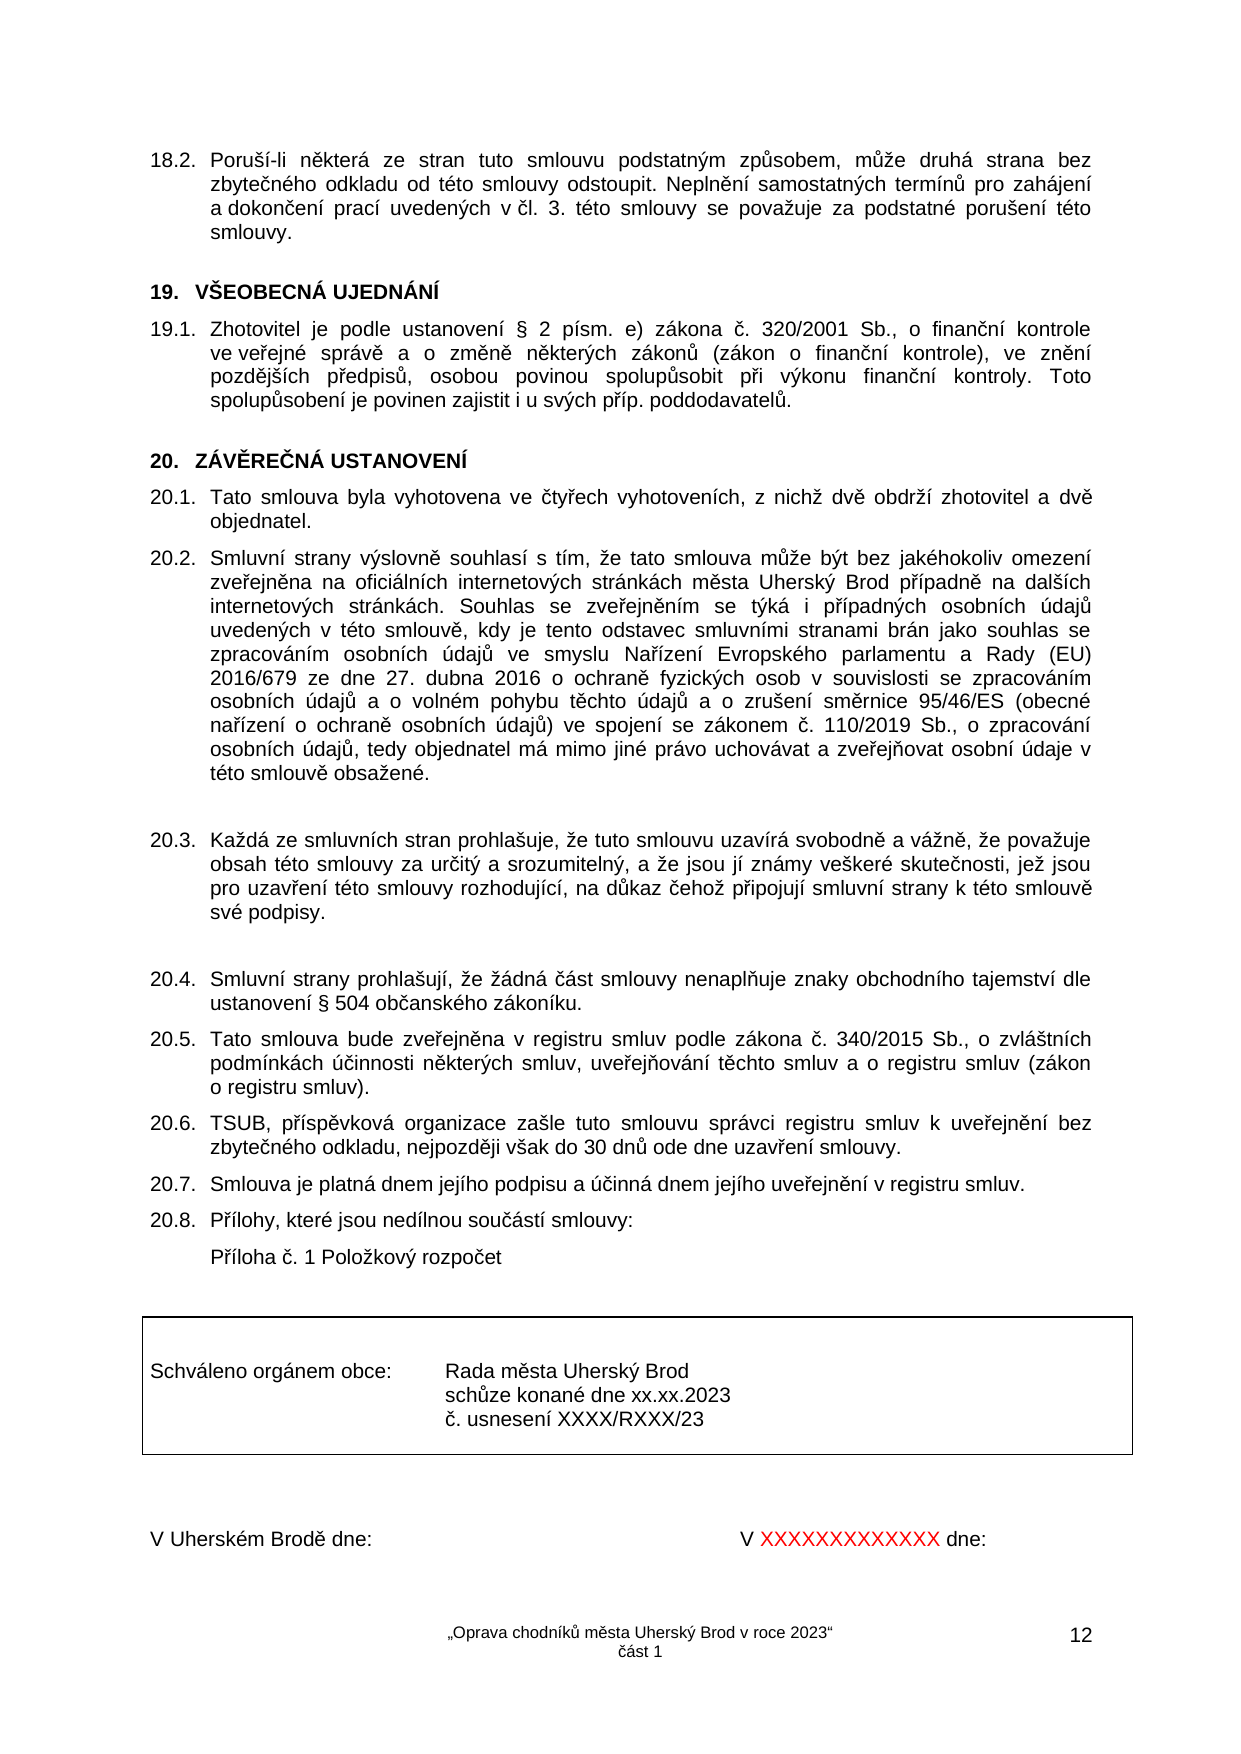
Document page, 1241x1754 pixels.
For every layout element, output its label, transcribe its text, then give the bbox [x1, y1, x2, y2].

table_cell Schváleno orgánem obce: Rada města Uherský Brod [143, 1359, 1132, 1382]
subtitle Tato smlouva byla vyhotovena ve čtyřech vyhotoveních, z nichž dvě obdrží zhotovitel a dvě objednatel. [150, 485, 1093, 533]
subtitle Smluvní strany výslovně souhlasí s tím, že tato smlouva může být bez jakéhokoliv omezení zveřejněna na oficiálních internetových stránkách města Uherský Brod případně na dalších internetových stránkách. Souhlas se zveřejněním se týká i případných osobních údajů uvedených v této smlouvě, kdy je tento odstavec smluvními stranami brán jako souhlas se zpracováním osobních údajů ve smyslu Nařízení Evropského parlamentu a Rady (EU) 2016/679 ze dne 27. dubna 2016 o ochraně fyzických osob v souvislosti se zpracováním osobních údajů a o volném pohybu těchto údajů a o zrušení směrnice 95/46/ES (obecné nařízení o ochraně osobních údajů) ve spojení se zákonem č. 110/2019 Sb., o zpracování osobních údajů, tedy objednatel má mimo jiné právo uchovávat a zveřejňovat osobní údaje v této smlouvě obsažené. [150, 546, 1093, 785]
subtitle Tato smlouva bude zveřejněna v registru smluv podle zákona č. 340/2015 Sb., o zvláštních podmínkách účinnosti některých smluv, uveřejňování těchto smluv a o registru smluv (zákon o registru smluv). [150, 1027, 1093, 1099]
subtitle Každá ze smluvních stran prohlašuje, že tuto smlouvu uzavírá svobodně a vážně, že považuje obsah této smlouvy za určitý a srozumitelný, a že jsou jí známy veškeré skutečnosti, jež jsou pro uzavření této smlouvy rozhodující, na důkaz čehož připojují smluvní strany k této smlouvě své podpisy. [150, 828, 1093, 924]
subtitle Všeobecná ujednání [150, 280, 1093, 304]
subtitle Smlouva je platná dnem jejího podpisu a účinná dnem jejího uveřejnění v registru smluv. [150, 1172, 1093, 1196]
subtitle Závěrečná ustanovení [150, 449, 1093, 473]
table_header [143, 1318, 1132, 1358]
text Příloha č. 1 Položkový rozpočet [150, 1244, 1093, 1268]
subtitle Přílohy, které jsou nedílnou součástí smlouvy: [150, 1208, 1093, 1232]
table_cell schůze konané dne xx.xx.2023 č. usnesení XXXX/RXXX/23 [143, 1383, 1132, 1454]
subtitle Zhotovitel je podle ustanovení § 2 písm. e) zákona č. 320/2001 Sb., o finanční kontrole ve veřejné správě a o změně některých zákonů (zákon o finanční kontrole), ve znění pozdějších předpisů, osobou povinou spolupůsobit při výkonu finanční kontroly. Toto spolupůsobení je povinen zajistit i u svých příp. poddodavatelů. [150, 316, 1093, 412]
text V Uherském Brodě dne: V XXXXXXXXXXXXX dne: [150, 1527, 1093, 1551]
subtitle TSUB, příspěvková organizace zašle tuto smlouvu správci registru smluv k uveřejnění bez zbytečného odkladu, nejpozději však do 30 dnů ode dne uzavření smlouvy. [150, 1111, 1093, 1159]
subtitle Smluvní strany prohlašují, že žádná část smlouvy nenaplňuje znaky obchodního tajemství dle ustanovení § 504 občanského zákoníku. [150, 966, 1093, 1014]
subtitle Poruší-li některá ze stran tuto smlouvu podstatným způsobem, může druhá strana bez zbytečného odkladu od této smlouvy odstoupit. Neplnění samostatných termínů pro zahájení a dokončení prací uvedených v čl. 3. této smlouvy se považuje za podstatné porušení této smlouvy. [150, 148, 1093, 243]
